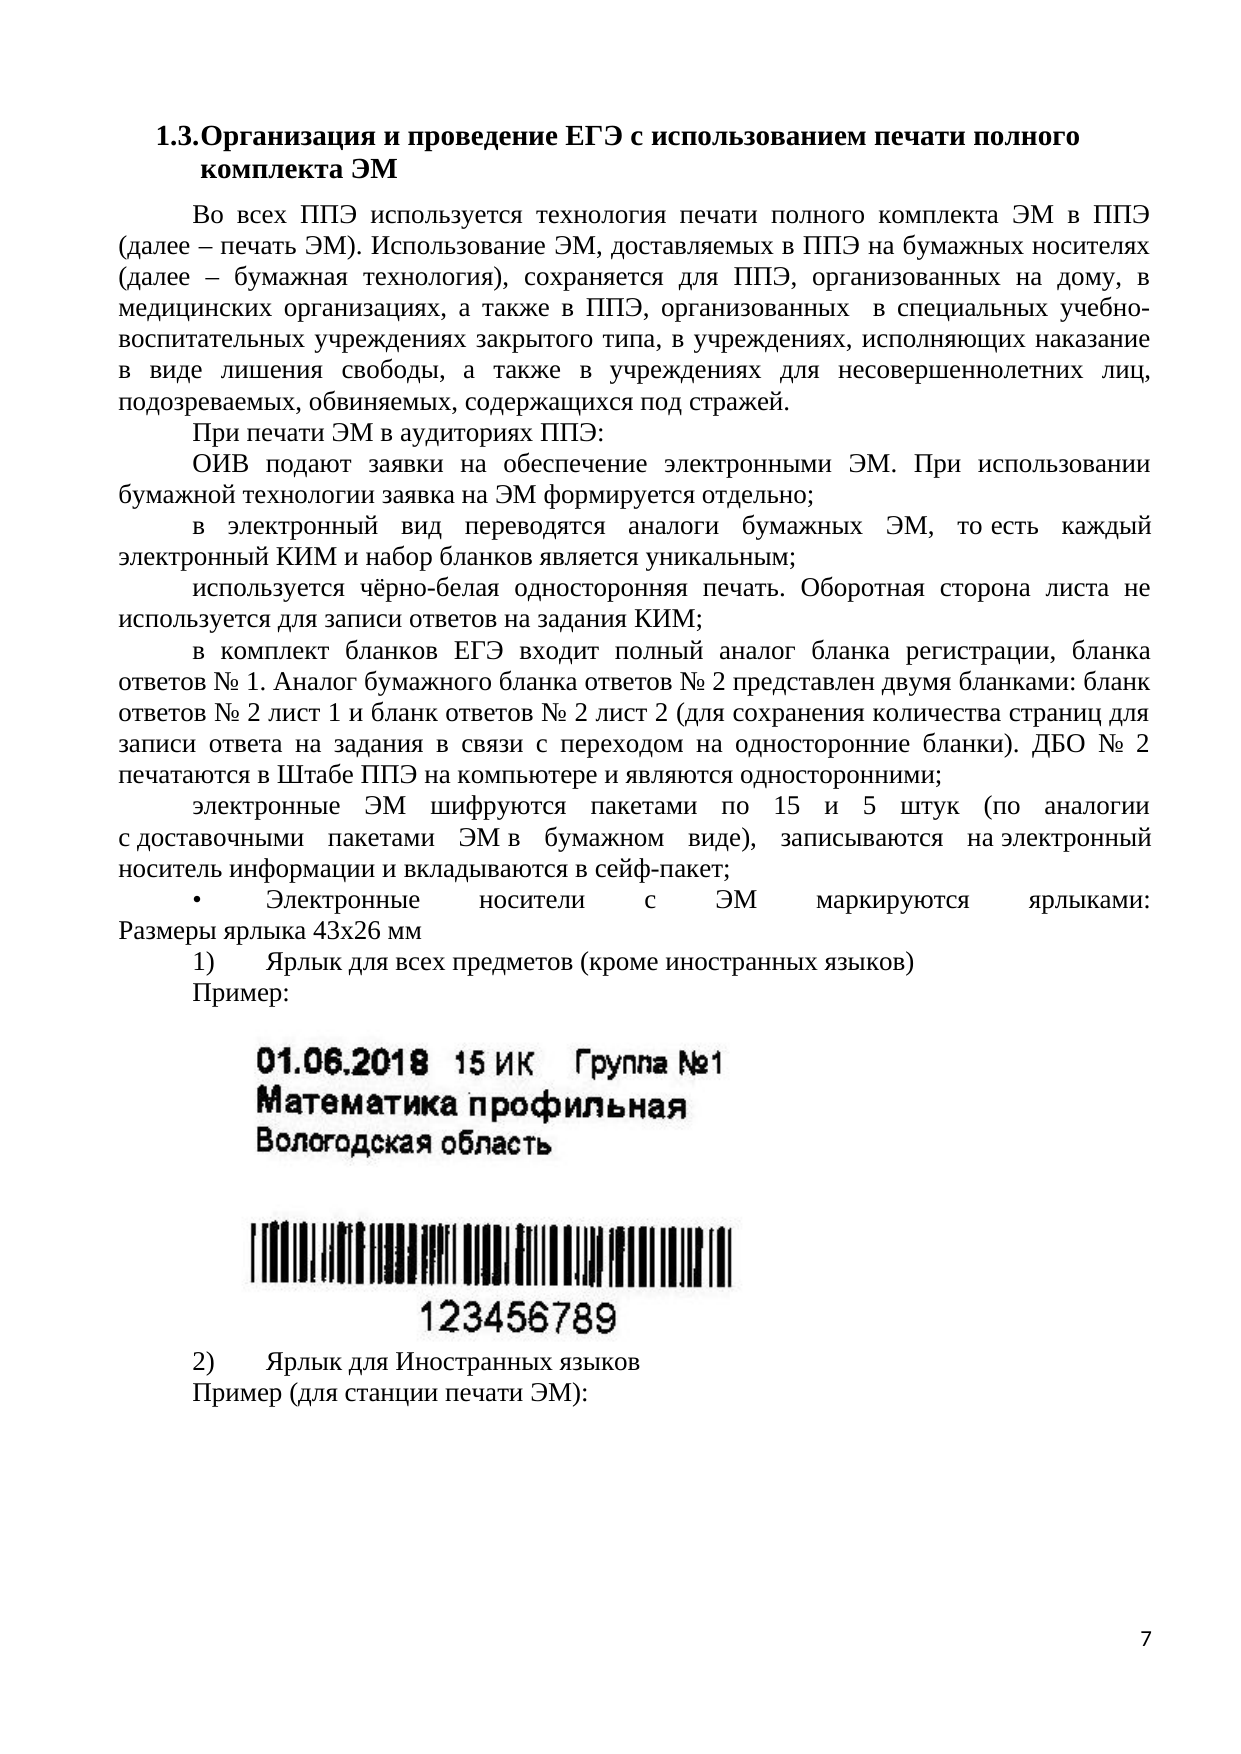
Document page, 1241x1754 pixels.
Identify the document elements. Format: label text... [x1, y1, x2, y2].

text электронные ЭМ шифруются пакетами по 15 и 5 штук (по аналогии с доставочными пакетами ЭМ в бумажном виде), записываются на электронный носитель информации и вкладываются в сейф-пакет; [118, 789, 1152, 883]
text 2) Ярлык для Иностранных языков [118, 1345, 1152, 1376]
text ОИВ подают заявки на обеспечение электронными ЭМ. При использовании бумажной технологии заявка на ЭМ формируется отдельно; [118, 447, 1152, 509]
text Пример: [118, 976, 1152, 1007]
picture [192, 1007, 819, 1345]
text 1) Ярлык для всех предметов (кроме иностранных языков) [118, 945, 1152, 976]
text в комплект бланков ЕГЭ входит полный аналог бланка регистрации, бланка ответов № 1. Аналог бумажного бланка ответов № 2 представлен двумя бланками: бланк ответов № 2 лист 1 и бланк ответов № 2 лист 2 (для сохранения количества страниц для записи ответа на задания в связи с переходом на односторонние бланки). ДБО № 2 печатаются в Штабе ППЭ на компьютере и являются односторонними; [118, 634, 1152, 789]
text • Электронные носители с ЭМ маркируются ярлыками: Размеры ярлыка 43х26 мм [118, 883, 1152, 945]
text в электронный вид переводятся аналоги бумажных ЭМ, то есть каждый электронный КИМ и набор бланков является уникальным; [118, 509, 1152, 571]
text Пример (для станции печати ЭМ): [118, 1376, 1152, 1407]
text При печати ЭМ в аудиториях ППЭ: [118, 416, 1152, 447]
text Во всех ППЭ используется технология печати полного комплекта ЭМ в ППЭ (далее – печать ЭМ). Использование ЭМ, доставляемых в ППЭ на бумажных носителях (далее – бумажная технология), сохраняется для ППЭ, организованных на дому, в медицинских организациях, а также в ППЭ, организованных в специальных учебно-воспитательных учреждениях закрытого типа, в учреждениях, исполняющих наказание в виде лишения свободы, а также в учреждениях для несовершеннолетних лиц, подозреваемых, обвиняемых, содержащихся под стражей. [118, 198, 1152, 416]
text Организация и проведение ЕГЭ с использованием печати полного комплекта ЭМ [155, 118, 1152, 185]
text используется чёрно-белая односторонняя печать. Оборотная сторона листа не используется для записи ответов на задания КИМ; [118, 571, 1152, 634]
